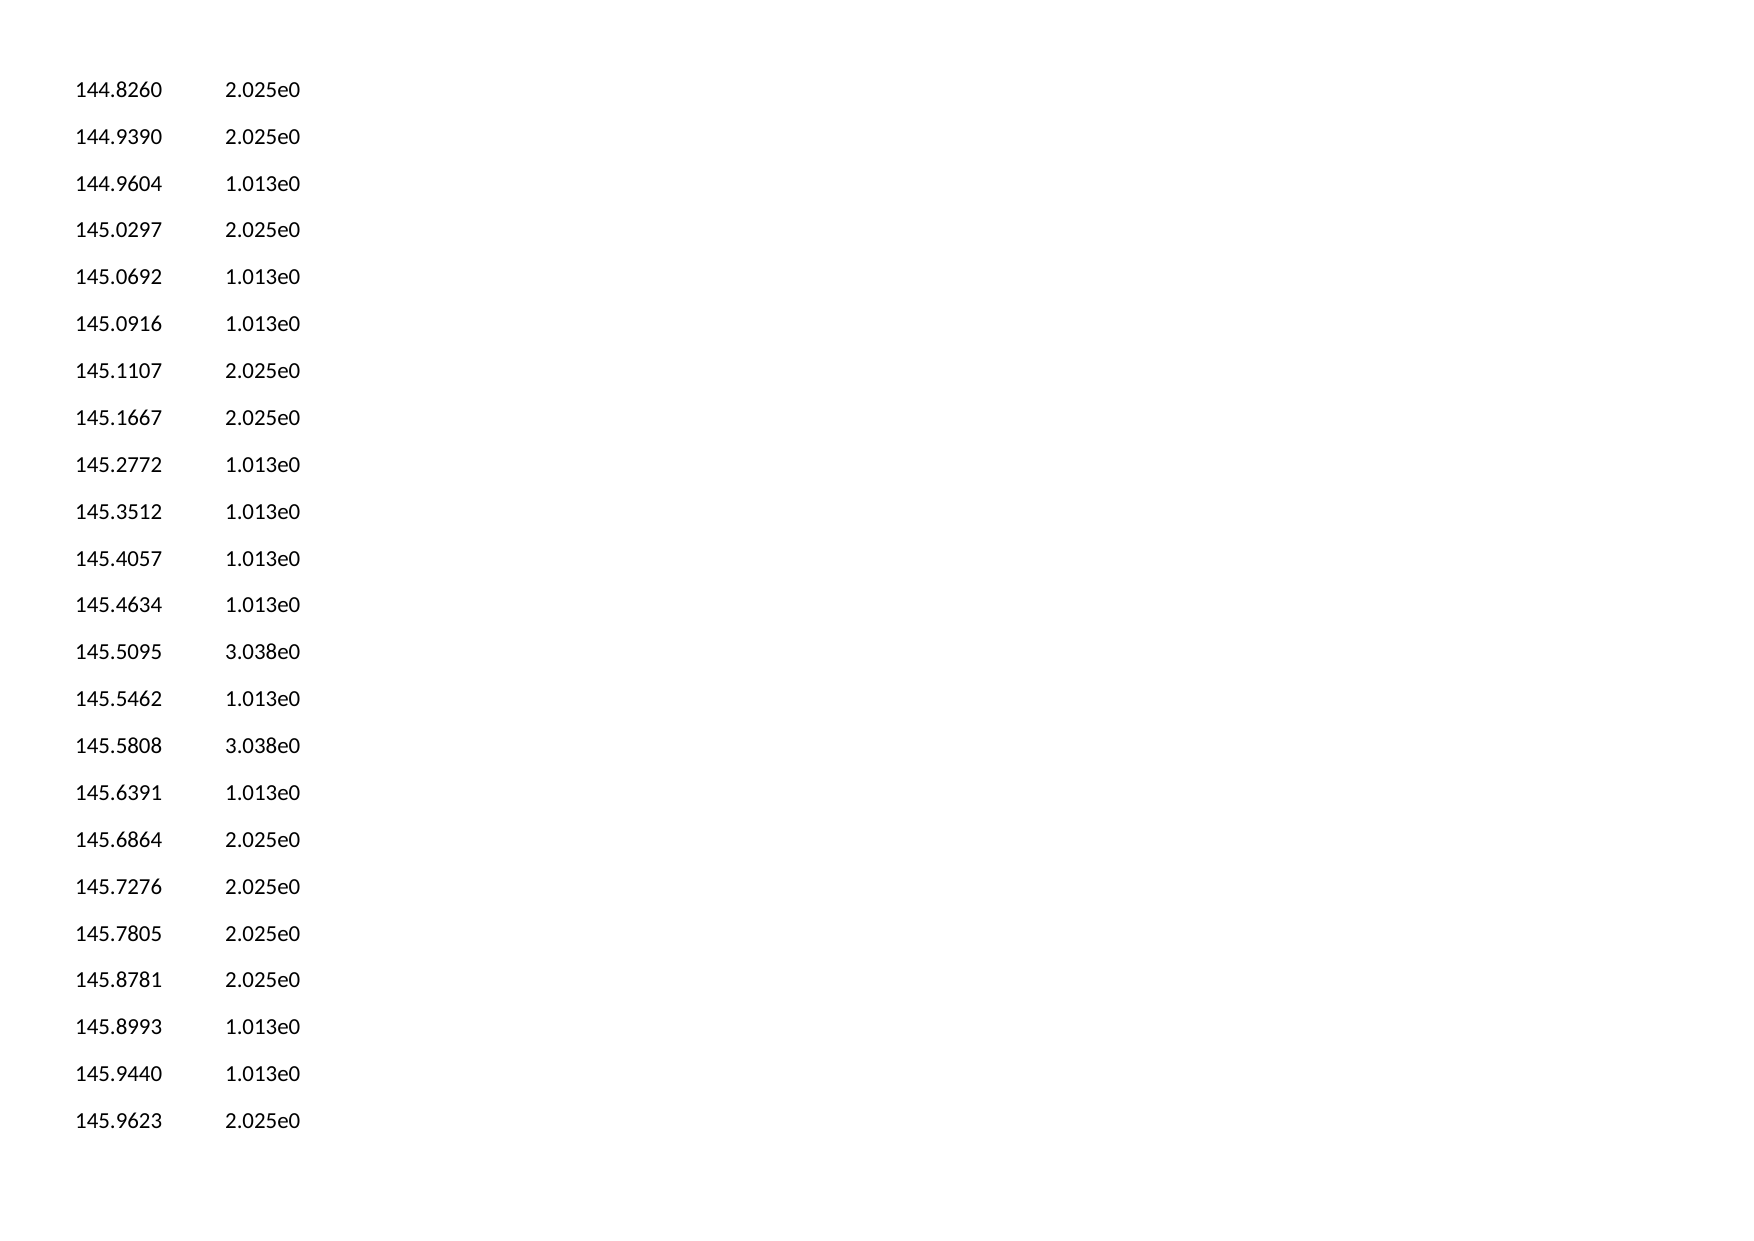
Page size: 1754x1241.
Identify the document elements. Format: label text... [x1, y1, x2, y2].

text 144.9390 2.025e0 [75, 122, 1679, 150]
text 145.2772 1.013e0 [75, 450, 1679, 478]
text 145.5808 3.038e0 [75, 731, 1679, 759]
text 145.0916 1.013e0 [75, 309, 1679, 337]
text 144.9604 1.013e0 [75, 169, 1679, 197]
text 145.9440 1.013e0 [75, 1059, 1679, 1087]
text 145.4634 1.013e0 [75, 591, 1679, 619]
text 145.3512 1.013e0 [75, 497, 1679, 525]
text 145.9623 2.025e0 [75, 1106, 1679, 1134]
text 145.8781 2.025e0 [75, 966, 1679, 994]
text 145.6391 1.013e0 [75, 778, 1679, 806]
text 144.8260 2.025e0 [75, 75, 1679, 103]
text 145.8993 1.013e0 [75, 1012, 1679, 1041]
text 145.7276 2.025e0 [75, 872, 1679, 900]
text 145.7805 2.025e0 [75, 919, 1679, 947]
text 145.0297 2.025e0 [75, 216, 1679, 244]
text 145.5095 3.038e0 [75, 637, 1679, 666]
text 145.5462 1.013e0 [75, 684, 1679, 712]
text 145.1667 2.025e0 [75, 403, 1679, 431]
text 145.0692 1.013e0 [75, 262, 1679, 291]
text 145.6864 2.025e0 [75, 825, 1679, 853]
text 145.1107 2.025e0 [75, 356, 1679, 384]
text 145.4057 1.013e0 [75, 544, 1679, 572]
